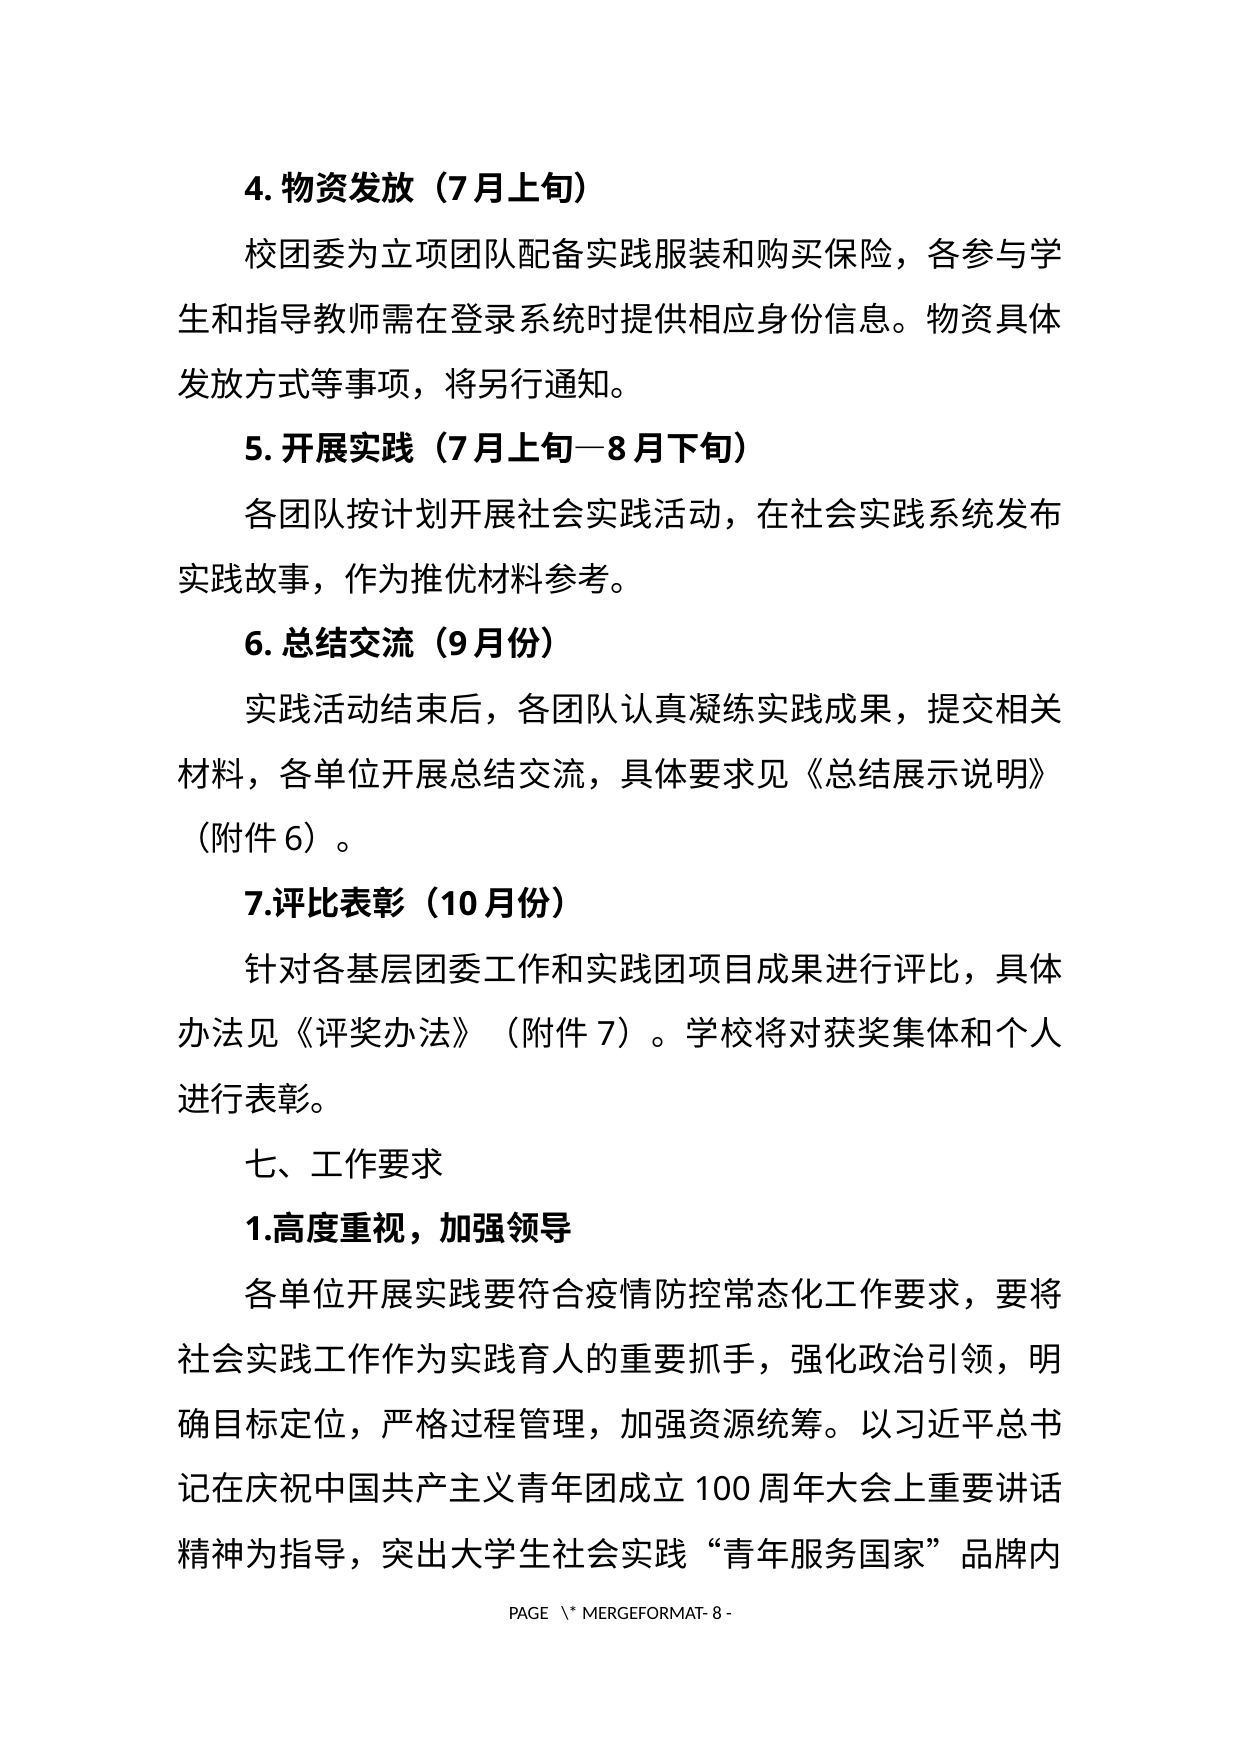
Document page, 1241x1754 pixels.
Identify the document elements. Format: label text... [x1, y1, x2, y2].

subtitle 6. 总结交流（9月份） [177, 609, 1063, 674]
text 七、工作要求 [177, 1129, 1063, 1194]
text 1.高度重视，加强领导 [177, 1194, 1063, 1259]
subtitle 4. 物资发放（7月上旬） [177, 154, 1063, 219]
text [177, 1259, 1063, 1584]
subtitle 5. 开展实践（7月上旬—8月下旬） [177, 414, 1063, 479]
text 实践活动结束后，各团队认真凝练实践成果，提交相关材料，各单位开展总结交流，具体要求见《总结展示说明》（附件6）。 [177, 674, 1063, 869]
text 各团队按计划开展社会实践活动，在社会实践系统发布实践故事，作为推优材料参考。 [177, 479, 1063, 609]
subtitle 7.评比表彰（10月份） [177, 869, 1063, 934]
text 校团委为立项团队配备实践服装和购买保险，各参与学生和指导教师需在登录系统时提供相应身份信息。物资具体发放方式等事项，将另行通知。 [177, 219, 1063, 414]
text 针对各基层团委工作和实践团项目成果进行评比，具体办法见《评奖办法》（附件7）。学校将对获奖集体和个人进行表彰。 [177, 934, 1063, 1129]
